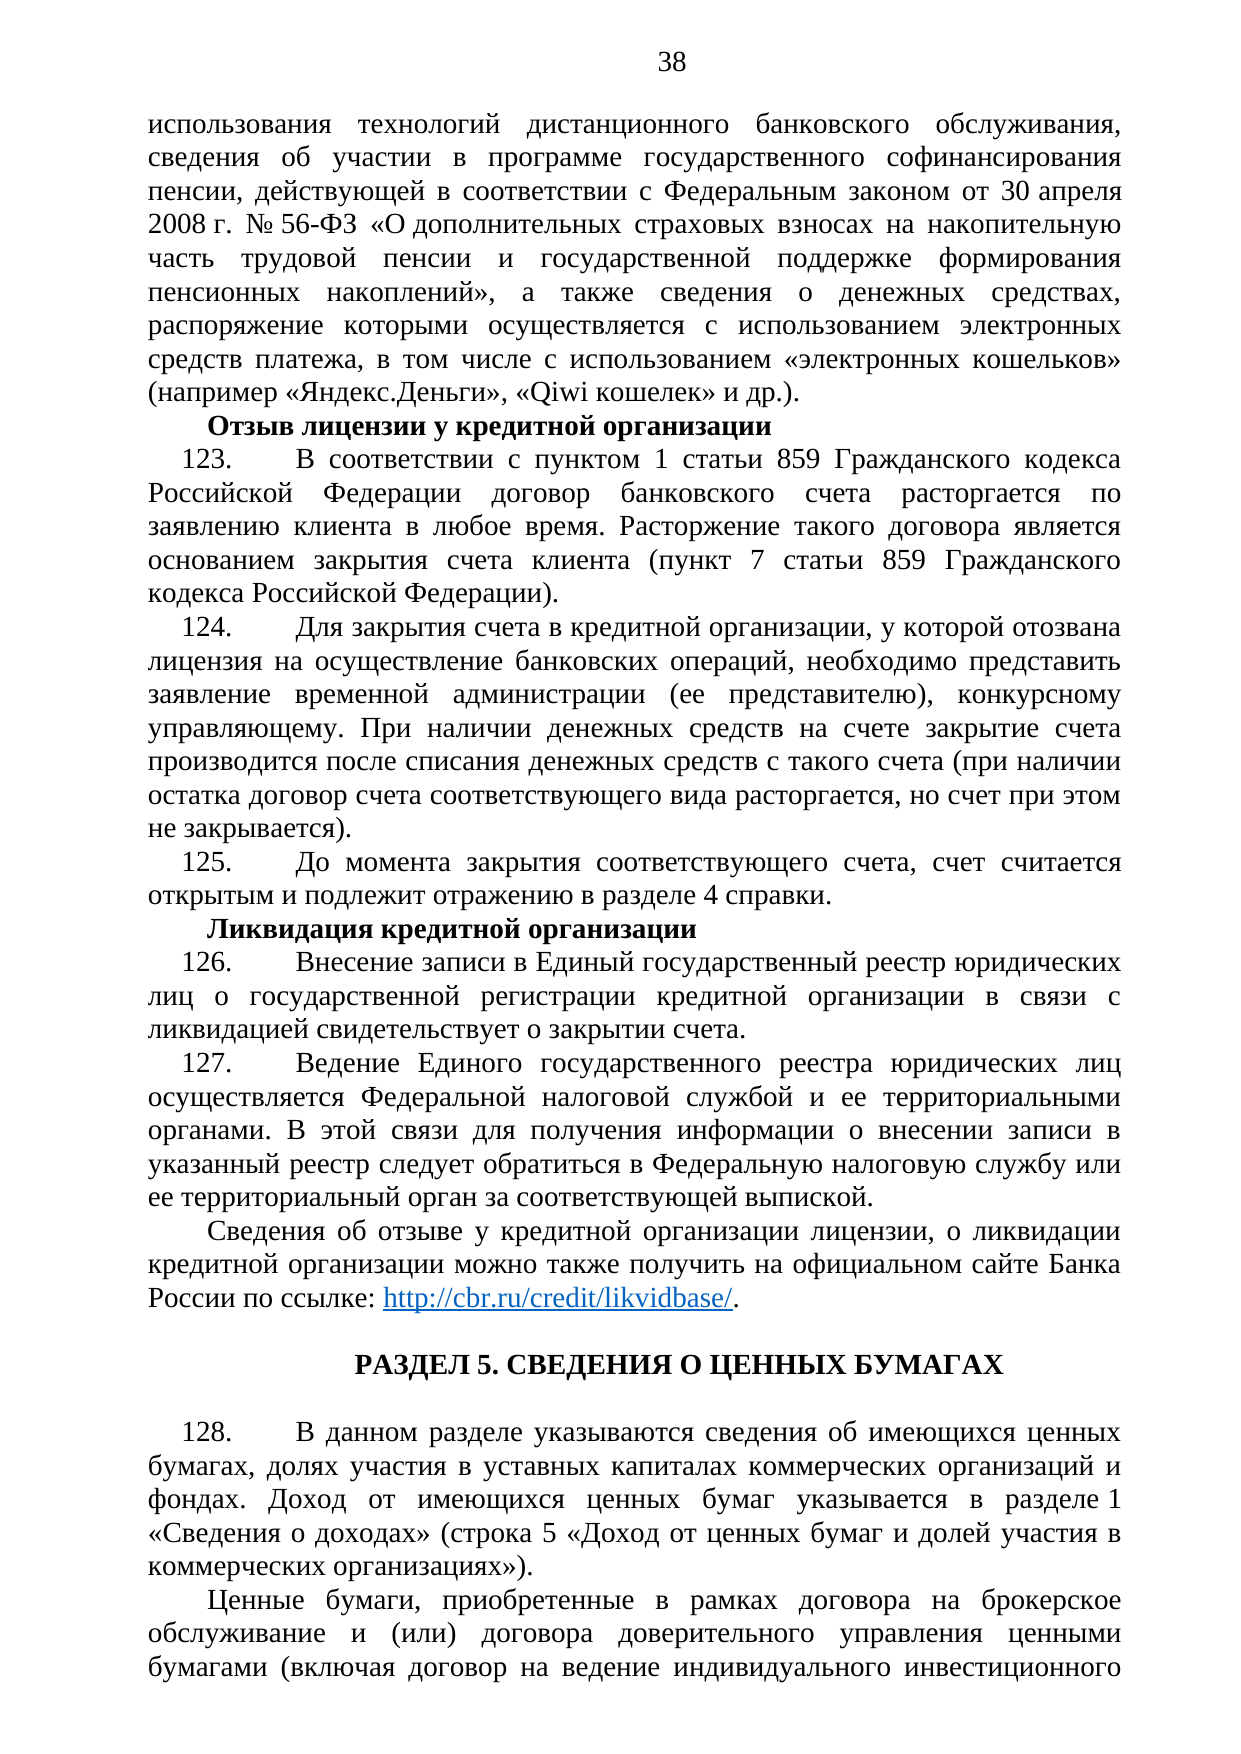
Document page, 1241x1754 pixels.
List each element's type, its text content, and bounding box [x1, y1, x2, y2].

list Ликвидация кредитной организации [148, 911, 1122, 944]
text РАЗДЕЛ 5. СВЕДЕНИЯ О ЦЕННЫХ БУМАГАХ [148, 1347, 1122, 1381]
list До момента закрытия соответствующего счета, счет считается открытым и подлежит отражению в разделе 4 справки. [148, 844, 1122, 911]
list В соответствии с пунктом 1 статьи 859 Гражданского кодекса Российской Федерации договор банковского счета расторгается по заявлению клиента в любое время. Расторжение такого договора является основанием закрытия счета клиента (пункт 7 статьи 859 Гражданского кодекса Российской Федерации). [148, 441, 1122, 609]
list Сведения об отзыве у кредитной организации лицензии, о ликвидации кредитной организации можно также получить на официальном сайте Банка России по ссылке: http://cbr.ru/credit/likvidbase/. [148, 1213, 1122, 1313]
list В данном разделе указываются сведения об имеющихся ценных бумагах, долях участия в уставных капиталах коммерческих организаций и фондах. Доход от имеющихся ценных бумаг указывается в разделе 1 «Сведения о доходах» (строка 5 «Доход от ценных бумаг и долей участия в коммерческих организациях»). [148, 1414, 1122, 1582]
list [148, 1582, 1122, 1682]
list Для закрытия счета в кредитной организации, у которой отозвана лицензия на осуществление банковских операций, необходимо представить заявление временной администрации (ее представителю), конкурсному управляющему. При наличии денежных средств на счете закрытие счета производится после списания денежных средств с такого счета (при наличии остатка договор счета соответствующего вида расторгается, но счет при этом не закрывается). [148, 609, 1122, 844]
list Ведение Единого государственного реестра юридических лиц осуществляется Федеральной налоговой службой и ее территориальными органами. В этой связи для получения информации о внесении записи в указанный реестр следует обратиться в Федеральную налоговую службу или ее территориальный орган за соответствующей выпиской. [148, 1045, 1122, 1213]
list Отзыв лицензии у кредитной организации [207, 408, 1122, 441]
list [148, 106, 1122, 408]
list Внесение записи в Единый государственный реестр юридических лиц о государственной регистрации кредитной организации в связи с ликвидацией свидетельствует о закрытии счета. [148, 944, 1122, 1045]
